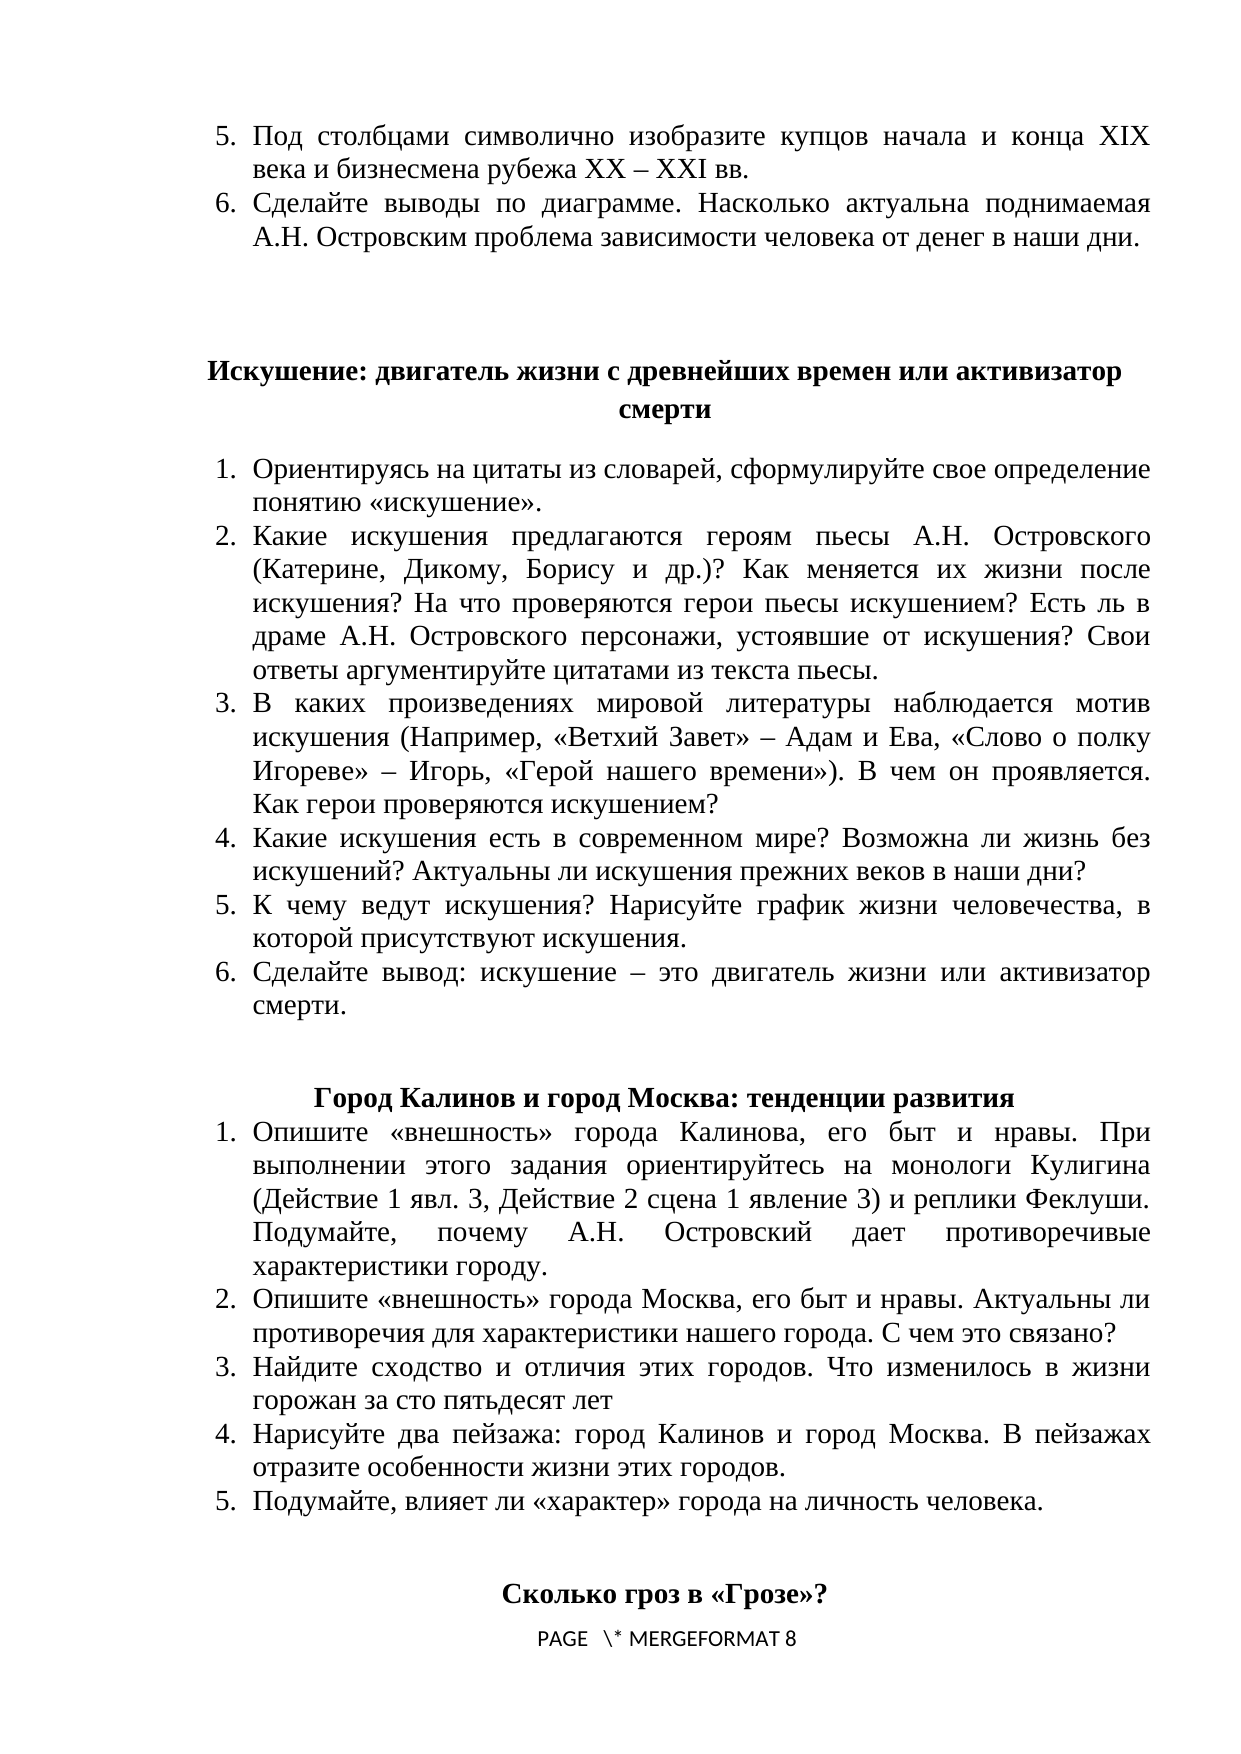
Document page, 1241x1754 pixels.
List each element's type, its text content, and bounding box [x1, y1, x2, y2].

list Какие искушения предлагаются героям пьесы А.Н. Островского (Катерине, Дикому, Борису и др.)? Как меняется их жизни после искушения? На что проверяются герои пьесы искушением? Есть ль в драме А.Н. Островского персонажи, устоявшие от искушения? Свои ответы аргументируйте цитатами из текста пьесы. [215, 518, 1152, 686]
list Опишите «внешность» города Калинова, его быт и нравы. При выполнении этого задания ориентируйтесь на монологи Кулигина (Действие 1 явл. 3, Действие 2 сцена 1 явление 3) и реплики Феклуши. Подумайте, почему А.Н. Островский дает противоречивые характеристики городу. [215, 1114, 1152, 1282]
text Сколько гроз в «Грозе»? [177, 1576, 1152, 1609]
list Подумайте, влияет ли «характер» города на личность человека. [215, 1483, 1152, 1516]
list Нарисуйте два пейзажа: город Калинов и город Москва. В пейзажах отразите особенности жизни этих городов. [215, 1416, 1152, 1483]
list Под столбцами символично изобразите купцов начала и конца XIX века и бизнесмена рубежа XX – XXI вв. [215, 118, 1152, 185]
text Город Калинов и город Москва: тенденции развития [177, 1080, 1152, 1114]
list Сделайте вывод: искушение – это двигатель жизни или активизатор смерти. [215, 954, 1152, 1021]
list Опишите «внешность» города Москва, его быт и нравы. Актуальны ли противоречия для характеристики нашего города. С чем это связано? [215, 1282, 1152, 1349]
list Найдите сходство и отличия этих городов. Что изменилось в жизни горожан за сто пятьдесят лет [215, 1349, 1152, 1416]
list Ориентируясь на цитаты из словарей, сформулируйте свое определение понятию «искушение». [215, 451, 1152, 518]
text Искушение: двигатель жизни с древнейших времен или активизатор смерти [177, 353, 1152, 425]
list Какие искушения есть в современном мире? Возможна ли жизнь без искушений? Актуальны ли искушения прежних веков в наши дни? [215, 820, 1152, 887]
list В каких произведениях мировой литературы наблюдается мотив искушения (Например, «Ветхий Завет» – Адам и Ева, «Слово о полку Игореве» – Игорь, «Герой нашего времени»). В чем он проявляется. Как герои проверяются искушением? [215, 686, 1152, 820]
list К чему ведут искушения? Нарисуйте график жизни человечества, в которой присутствуют искушения. [215, 887, 1152, 954]
list Сделайте выводы по диаграмме. Насколько актуальна поднимаемая А.Н. Островским проблема зависимости человека от денег в наши дни. [215, 185, 1152, 252]
